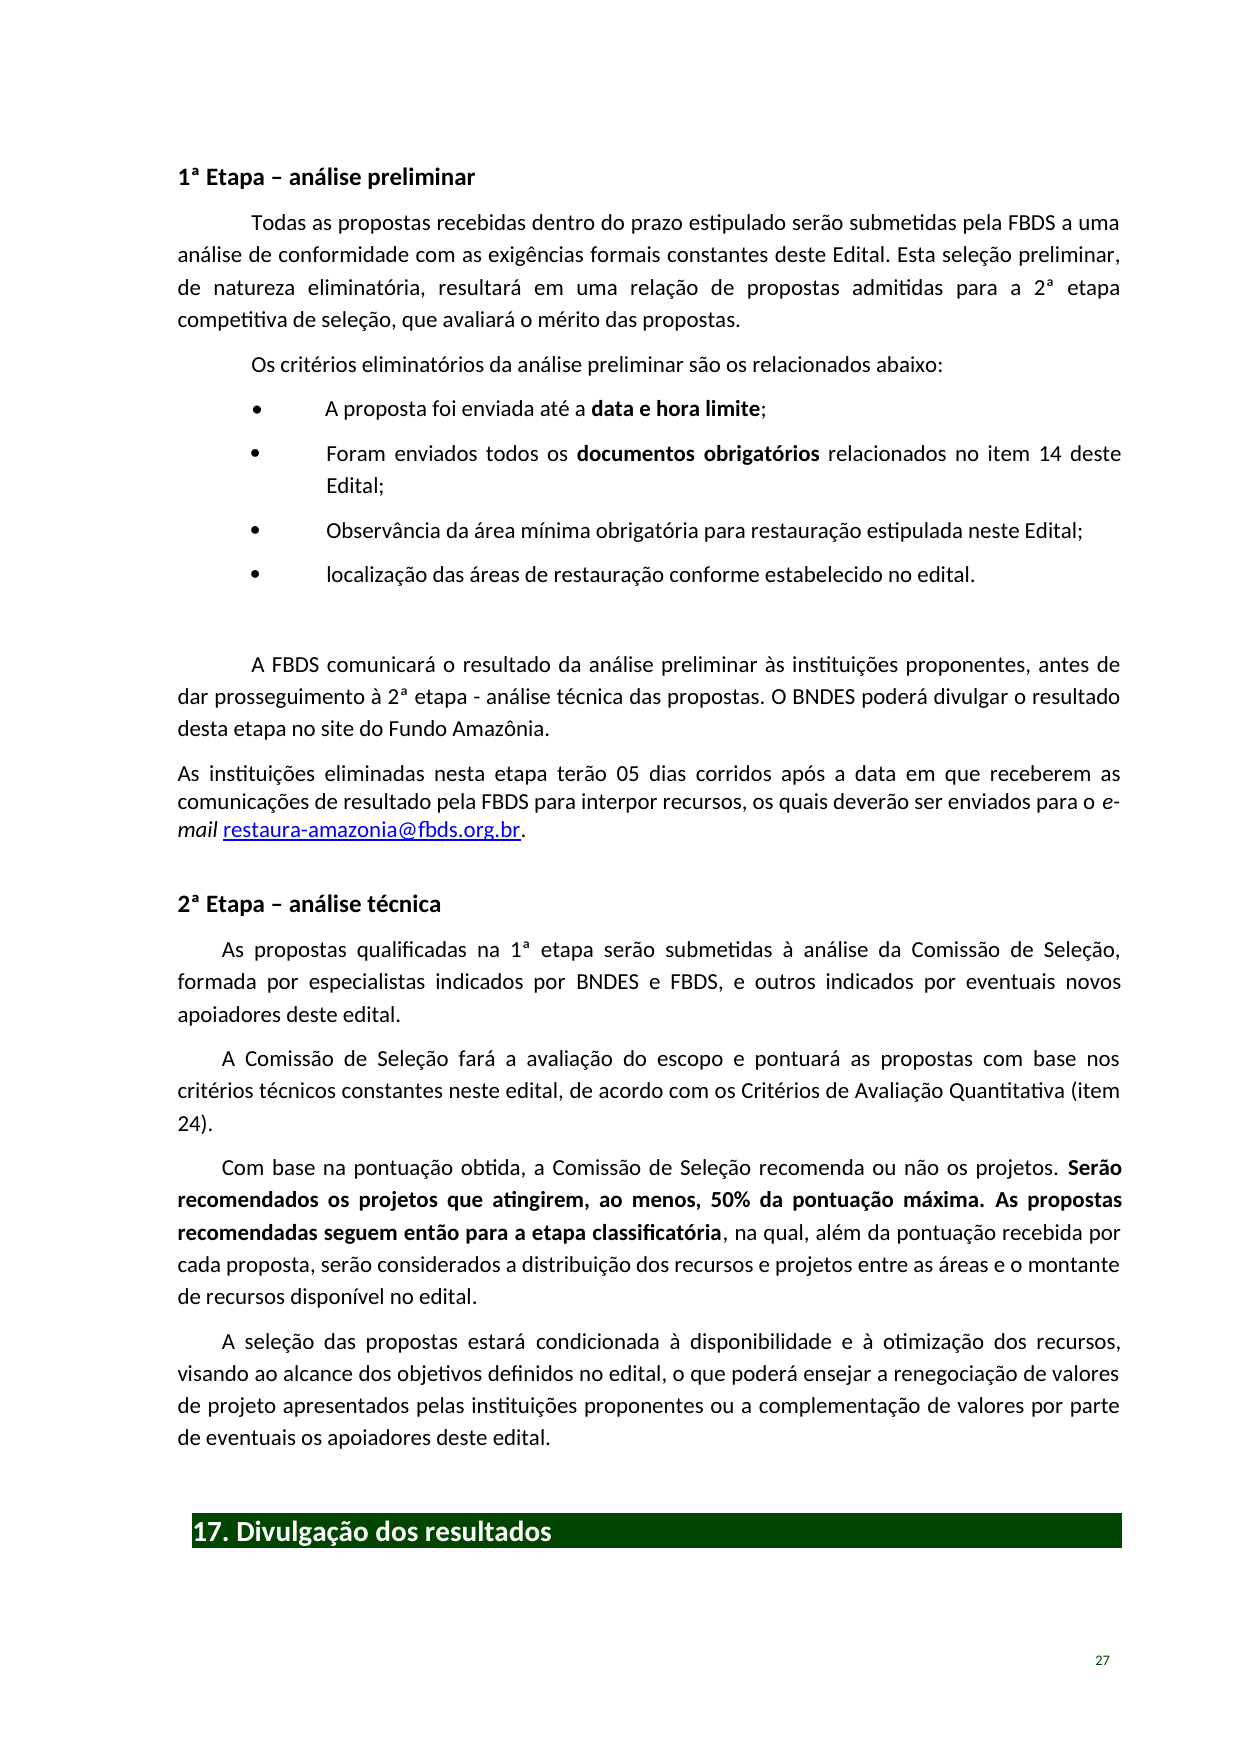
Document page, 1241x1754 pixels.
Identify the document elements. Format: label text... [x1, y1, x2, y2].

list Observância da área mínima obrigatória para restauração estipulada neste Edital; [251, 516, 1122, 544]
text • A proposta foi enviada até a data e hora limite; [177, 394, 1122, 422]
text 1ª Etapa – análise preliminar [177, 161, 1122, 191]
text 2ª Etapa – análise técnica [177, 888, 1122, 918]
list Foram enviados todos os documentos obrigatórios relacionados no item 14 deste Edital; [251, 439, 1122, 499]
text Os critérios eliminatórios da análise preliminar são os relacionados abaixo: [177, 350, 1122, 378]
text Todas as propostas recebidas dentro do prazo estipulado serão submetidas pela FBDS a uma análise de conformidade com as exigências formais constantes deste Edital. Esta seleção preliminar, de natureza eliminatória, resultará em uma relação de propostas admitidas para a 2ª etapa competitiva de seleção, que avaliará o mérito das propostas. [177, 208, 1122, 333]
text Com base na pontuação obtida, a Comissão de Seleção recomenda ou não os projetos. Serão recomendados os projetos que atingirem, ao menos, 50% da pontuação máxima. As propostas recomendadas seguem então para a etapa classificatória, na qual, além da pontuação recebida por cada proposta, serão considerados a distribuição dos recursos e projetos entre as áreas e o montante de recursos disponível no edital. [177, 1153, 1122, 1310]
list localização das áreas de restauração conforme estabelecido no edital. [251, 561, 1122, 589]
text A FBDS comunicará o resultado da análise preliminar às instituições proponentes, antes de dar prosseguimento à 2ª etapa - análise técnica das propostas. O BNDES poderá divulgar o resultado desta etapa no site do Fundo Amazônia. [177, 650, 1122, 742]
text As instituições eliminadas nesta etapa terão 05 dias corridos após a data em que receberem as comunicações de resultado pela FBDS para interpor recursos, os quais deverão ser enviados para o e-mail restaura-amazonia@fbds.org.br. [177, 759, 1122, 843]
text As propostas qualificadas na 1ª etapa serão submetidas à análise da Comissão de Seleção, formada por especialistas indicados por BNDES e FBDS, e outros indicados por eventuais novos apoiadores deste edital. [177, 935, 1122, 1028]
subtitle Divulgação dos resultados [192, 1513, 1122, 1548]
text A seleção das propostas estará condicionada à disponibilidade e à otimização dos recursos, visando ao alcance dos objetivos definidos no edital, o que poderá ensejar a renegociação de valores de projeto apresentados pelas instituições proponentes ou a complementação de valores por parte de eventuais os apoiadores deste edital. [177, 1327, 1122, 1451]
text A Comissão de Seleção fará a avaliação do escopo e pontuará as propostas com base nos critérios técnicos constantes neste edital, de acordo com os Critérios de Avaliação Quantitativa (item 24). [177, 1044, 1122, 1137]
